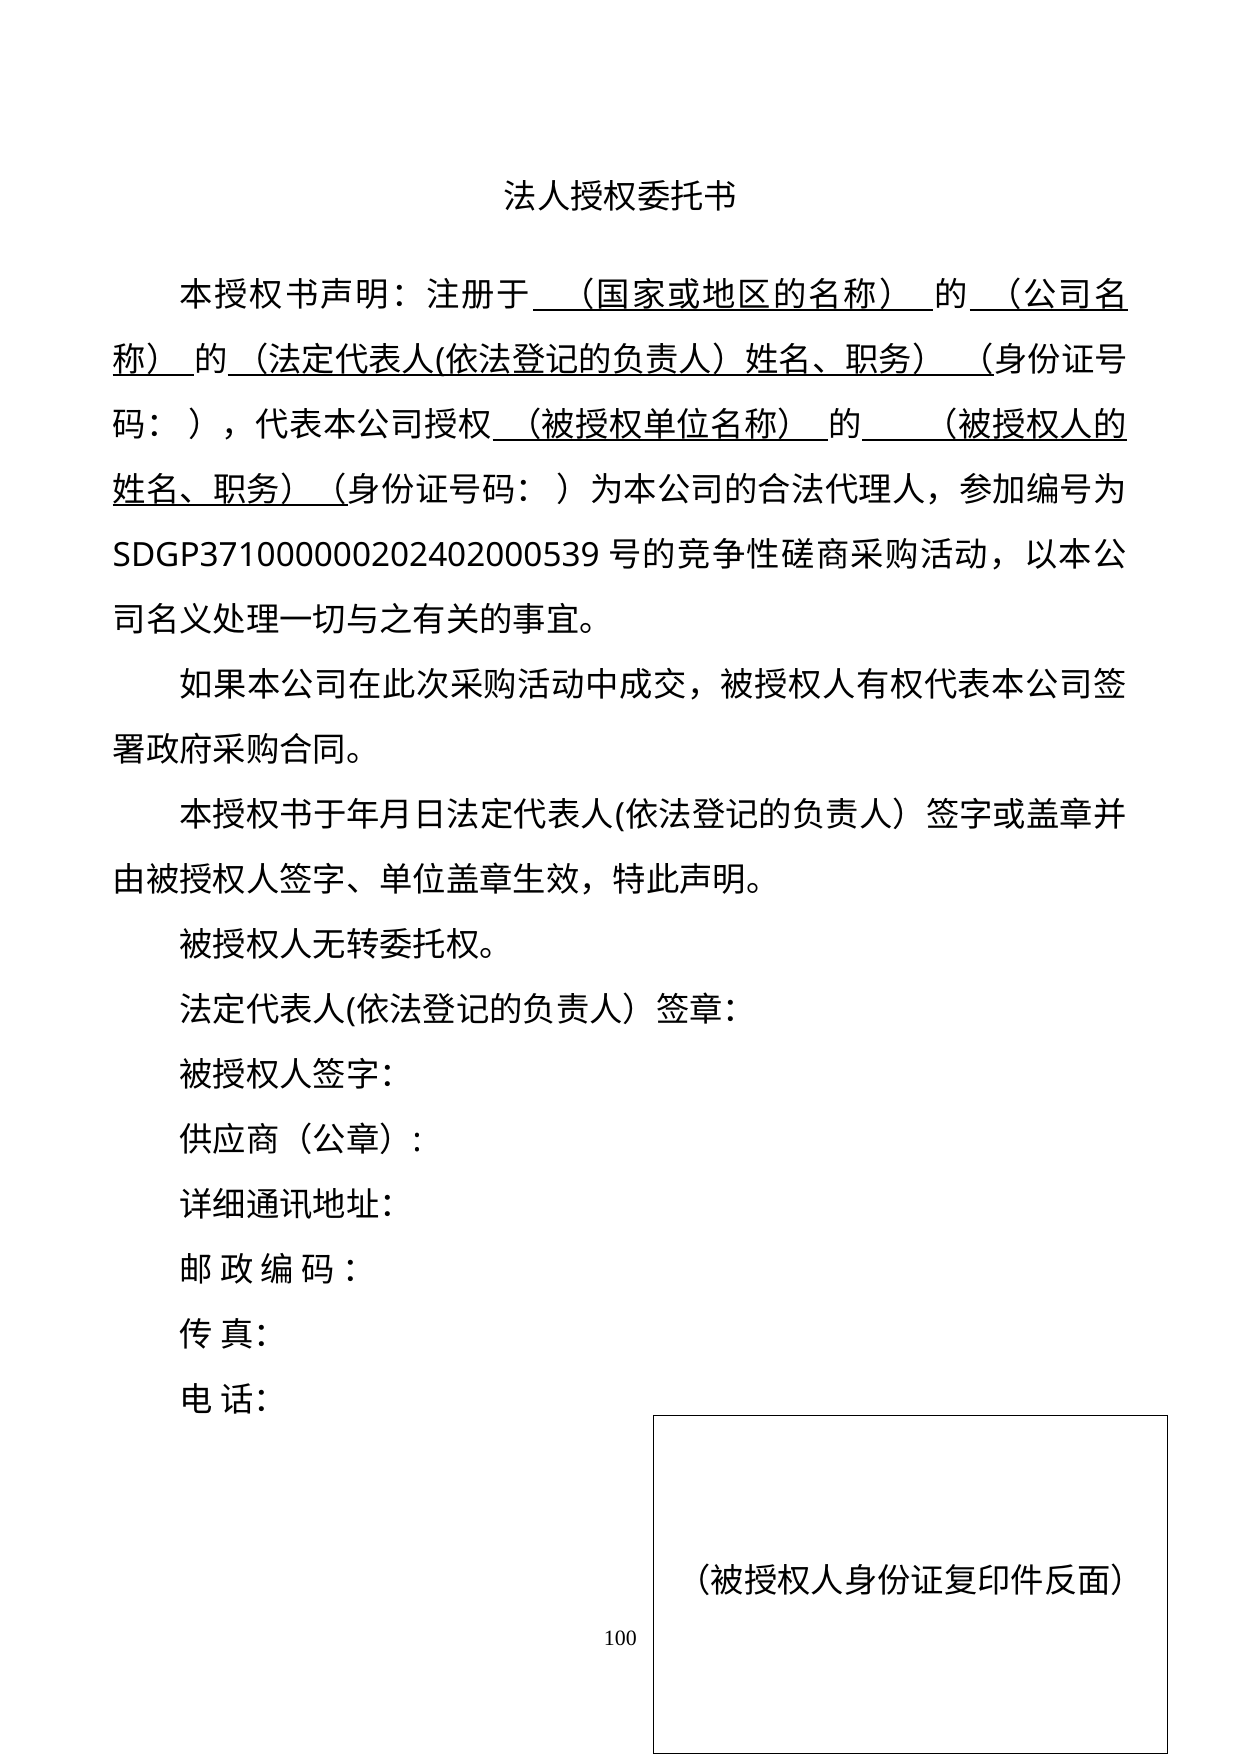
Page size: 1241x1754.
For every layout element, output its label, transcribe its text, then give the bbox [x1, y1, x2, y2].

text 被授权人签字： [112, 1039, 1128, 1104]
text 本授权书声明：注册于 （国家或地区的名称） 的 （公司名称） 的 （法定代表人(依法登记的负责人）姓名、职务） （身份证号码： ），代表本公司授权 （被授权单位名称） 的 （被授权人的姓名、职务）（身份证号码： ）为本公司的合法代理人，参加编号为SDGP371000000202402000539号的竞争性磋商采购活动，以本公司名义处理一切与之有关的事宜。 [112, 259, 1128, 649]
text 电 话： [112, 1364, 1128, 1429]
text 供应商（公章）: [112, 1104, 1128, 1169]
text 被授权人无转委托权。 [112, 909, 1128, 974]
text 法定代表人(依法登记的负责人）签章： [112, 974, 1128, 1039]
text 本授权书于年月日法定代表人(依法登记的负责人）签字或盖章并由被授权人签字、单位盖章生效，特此声明。 [112, 779, 1128, 909]
text 传 真： [112, 1299, 1128, 1364]
text 如果本公司在此次采购活动中成交，被授权人有权代表本公司签署政府采购合同。 [112, 649, 1128, 779]
text 法人授权委托书 [112, 162, 1128, 227]
text 邮 政 编 码 ： [112, 1234, 1128, 1299]
text 详细通讯地址： [112, 1169, 1128, 1234]
table_header （被授权人身份证复印件反面） [654, 1416, 1167, 1753]
